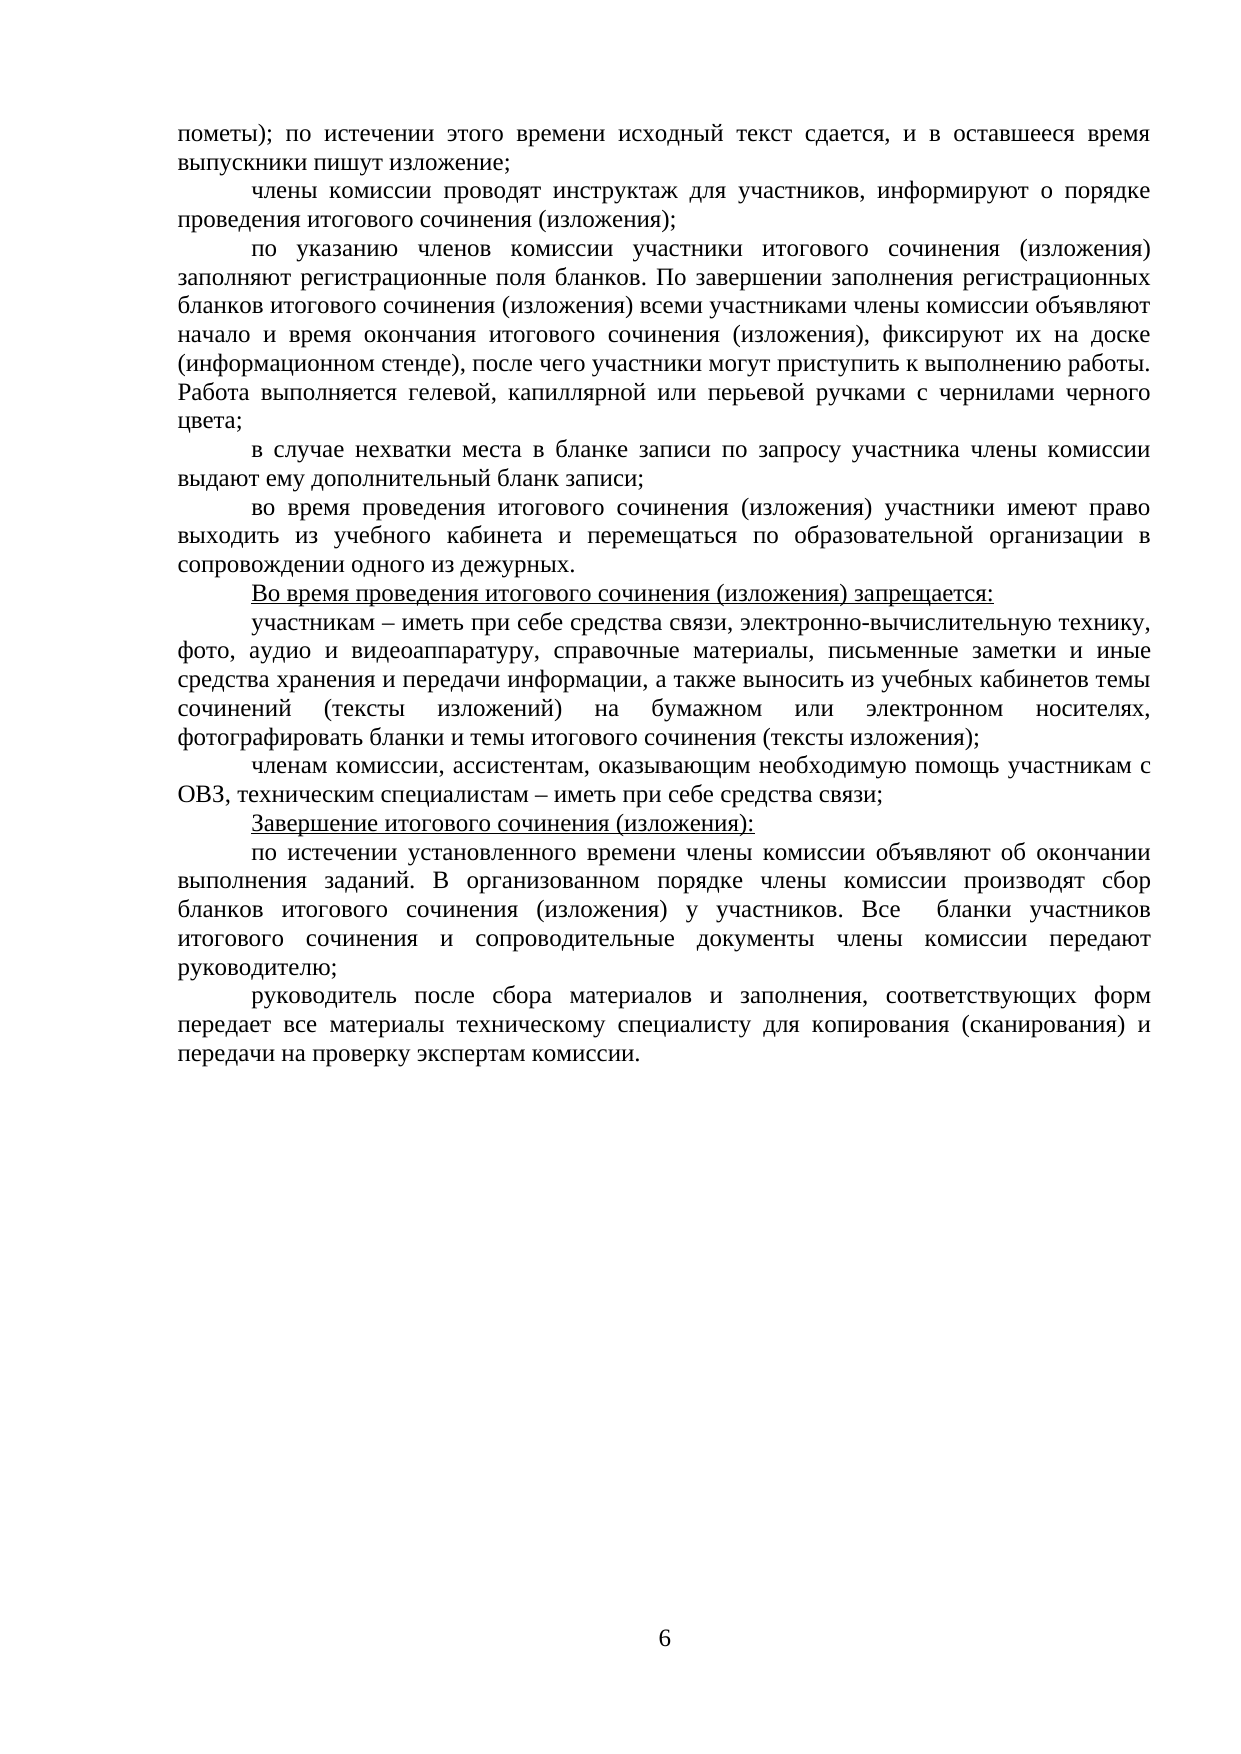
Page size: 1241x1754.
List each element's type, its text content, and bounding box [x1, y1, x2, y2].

text Во время проведения итогового сочинения (изложения) запрещается: [177, 578, 1152, 607]
text по указанию членов комиссии участники итогового сочинения (изложения) заполняют регистрационные поля бланков. По завершении заполнения регистрационных бланков итогового сочинения (изложения) всеми участниками члены комиссии объявляют начало и время окончания итогового сочинения (изложения), фиксируют их на доске (информационном стенде), после чего участники могут приступить к выполнению работы. Работа выполняется гелевой, капиллярной или перьевой ручками с чернилами черного цвета; [177, 233, 1152, 434]
text руководитель после сбора материалов и заполнения, соответствующих форм передает все материалы техническому специалисту для копирования (сканирования) и передачи на проверку экспертам комиссии. [177, 981, 1152, 1067]
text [177, 118, 1152, 176]
text членам комиссии, ассистентам, оказывающим необходимую помощь участникам с ОВЗ, техническим специалистам – иметь при себе средства связи; [177, 751, 1152, 808]
text во время проведения итогового сочинения (изложения) участники имеют право выходить из учебного кабинета и перемещаться по образовательной организации в сопровождении одного из дежурных. [177, 492, 1152, 578]
text по истечении установленного времени члены комиссии объявляют об окончании выполнения заданий. В организованном порядке члены комиссии производят сбор бланков итогового сочинения (изложения) у участников. Все бланки участников итогового сочинения и сопроводительные документы члены комиссии передают руководителю; [177, 837, 1152, 981]
text Завершение итогового сочинения (изложения): [177, 808, 1152, 837]
text участникам – иметь при себе средства связи, электронно-вычислительную технику, фото, аудио и видеоаппаратуру, справочные материалы, письменные заметки и иные средства хранения и передачи информации, а также выносить из учебных кабинетов темы сочинений (тексты изложений) на бумажном или электронном носителях, фотографировать бланки и темы итогового сочинения (тексты изложения); [177, 607, 1152, 751]
text члены комиссии проводят инструктаж для участников, информируют о порядке проведения итогового сочинения (изложения); [177, 176, 1152, 233]
text в случае нехватки места в бланке записи по запросу участника члены комиссии выдают ему дополнительный бланк записи; [177, 434, 1152, 492]
